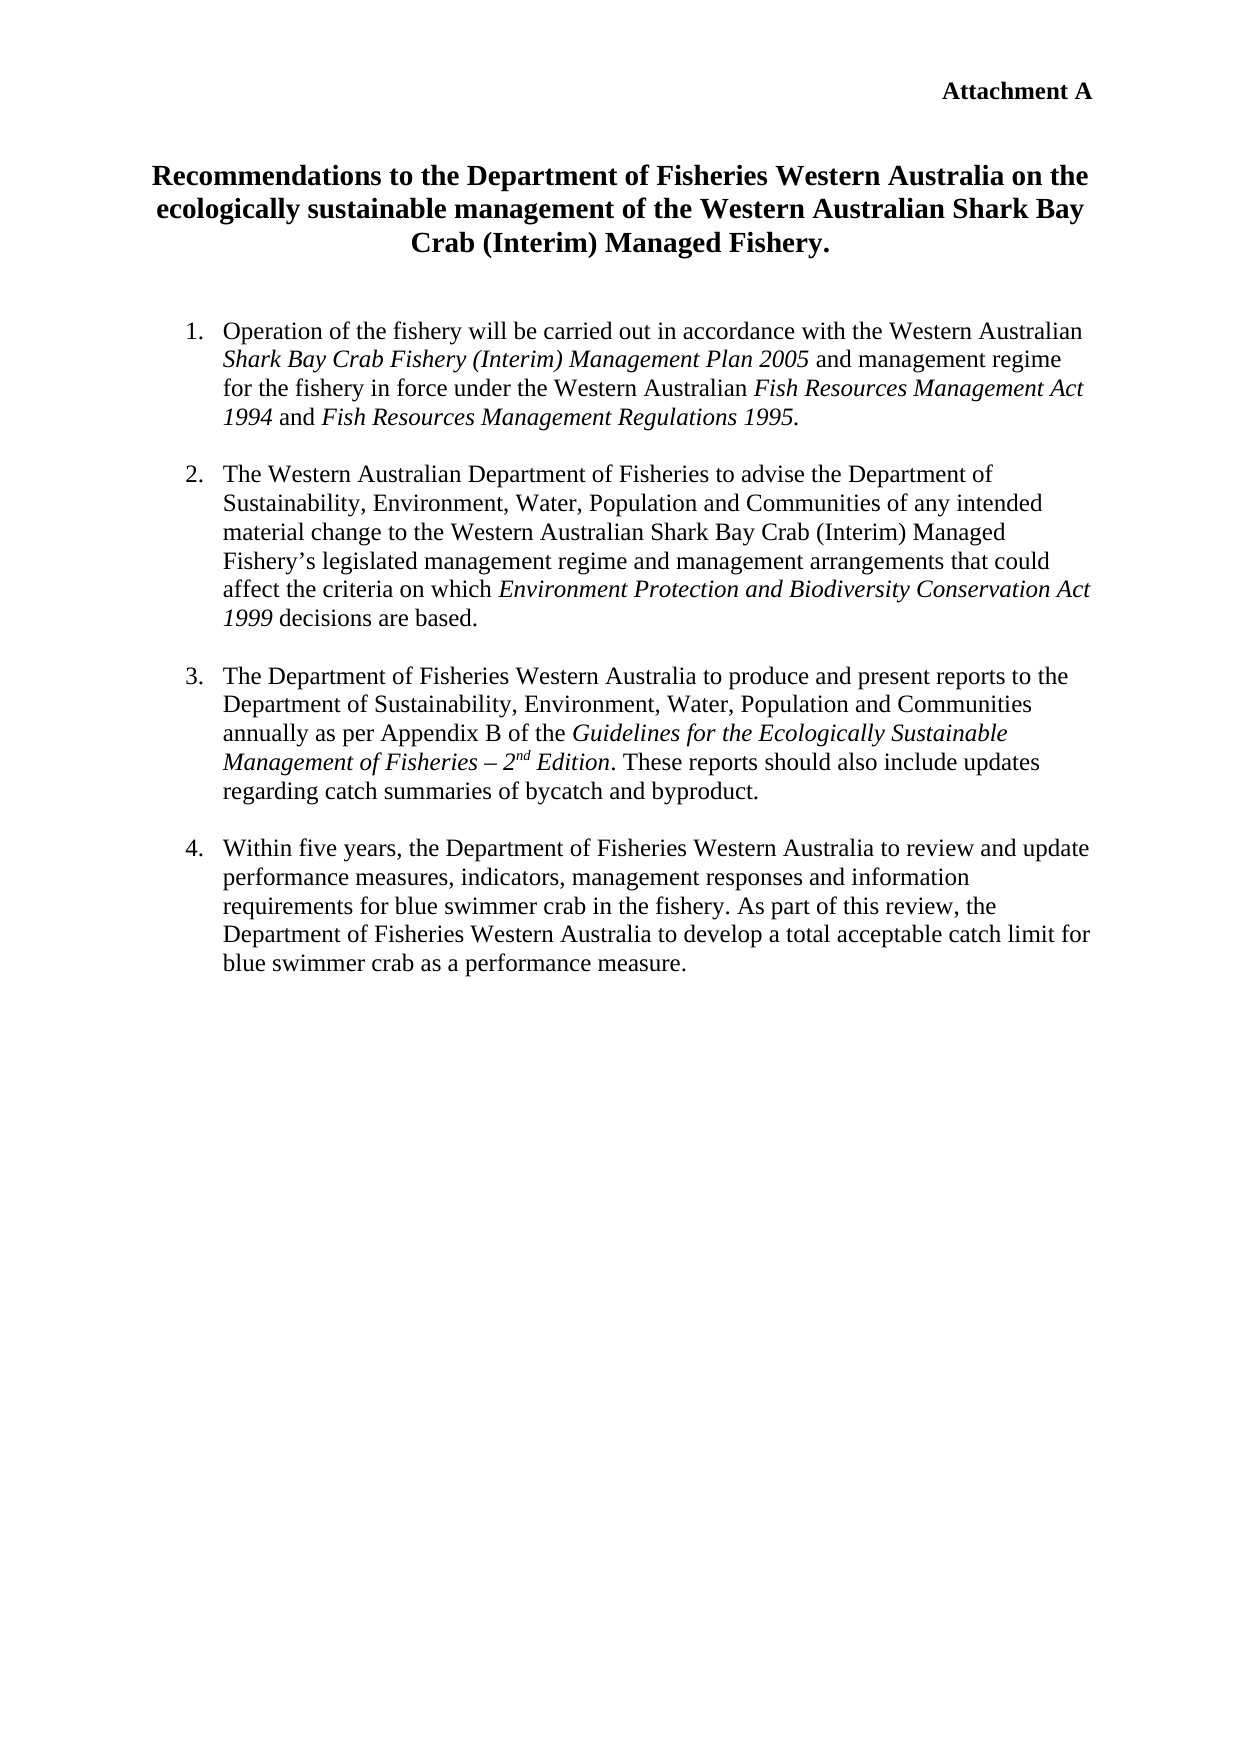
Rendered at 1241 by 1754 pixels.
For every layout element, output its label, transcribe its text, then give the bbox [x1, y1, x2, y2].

list The Western Australian Department of Fisheries to advise the Department of Sustainability, Environment, Water, Population and Communities of any intended material change to the Western Australian Shark Bay Crab (Interim) Managed Fishery’s legislated management regime and management arrangements that could affect the criteria on which Environment Protection and Biodiversity Conservation Act 1999 decisions are based. [185, 459, 1092, 632]
list Within five years, the Department of Fisheries Western Australia to review and update performance measures, indicators, management responses and information requirements for blue swimmer crab in the fishery. As part of this review, the Department of Fisheries Western Australia to develop a total acceptable catch limit for blue swimmer crab as a performance measure. [185, 833, 1092, 977]
list Operation of the fishery will be carried out in accordance with the Western Australian Shark Bay Crab Fishery (Interim) Management Plan 2005 and management regime for the fishery in force under the Western Australian Fish Resources Management Act 1994 and Fish Resources Management Regulations 1995. [185, 316, 1092, 431]
text Recommendations to the Department of Fisheries Western Australia on the ecologically sustainable management of the Western Australian Shark Bay Crab (Interim) Managed Fishery. [148, 158, 1092, 258]
list The Department of Fisheries Western Australia to produce and present reports to the Department of Sustainability, Environment, Water, Population and Communities annually as per Appendix B of the Guidelines for the Ecologically Sustainable Management of Fisheries – 2nd Edition. These reports should also include updates regarding catch summaries of bycatch and byproduct. [185, 661, 1092, 804]
